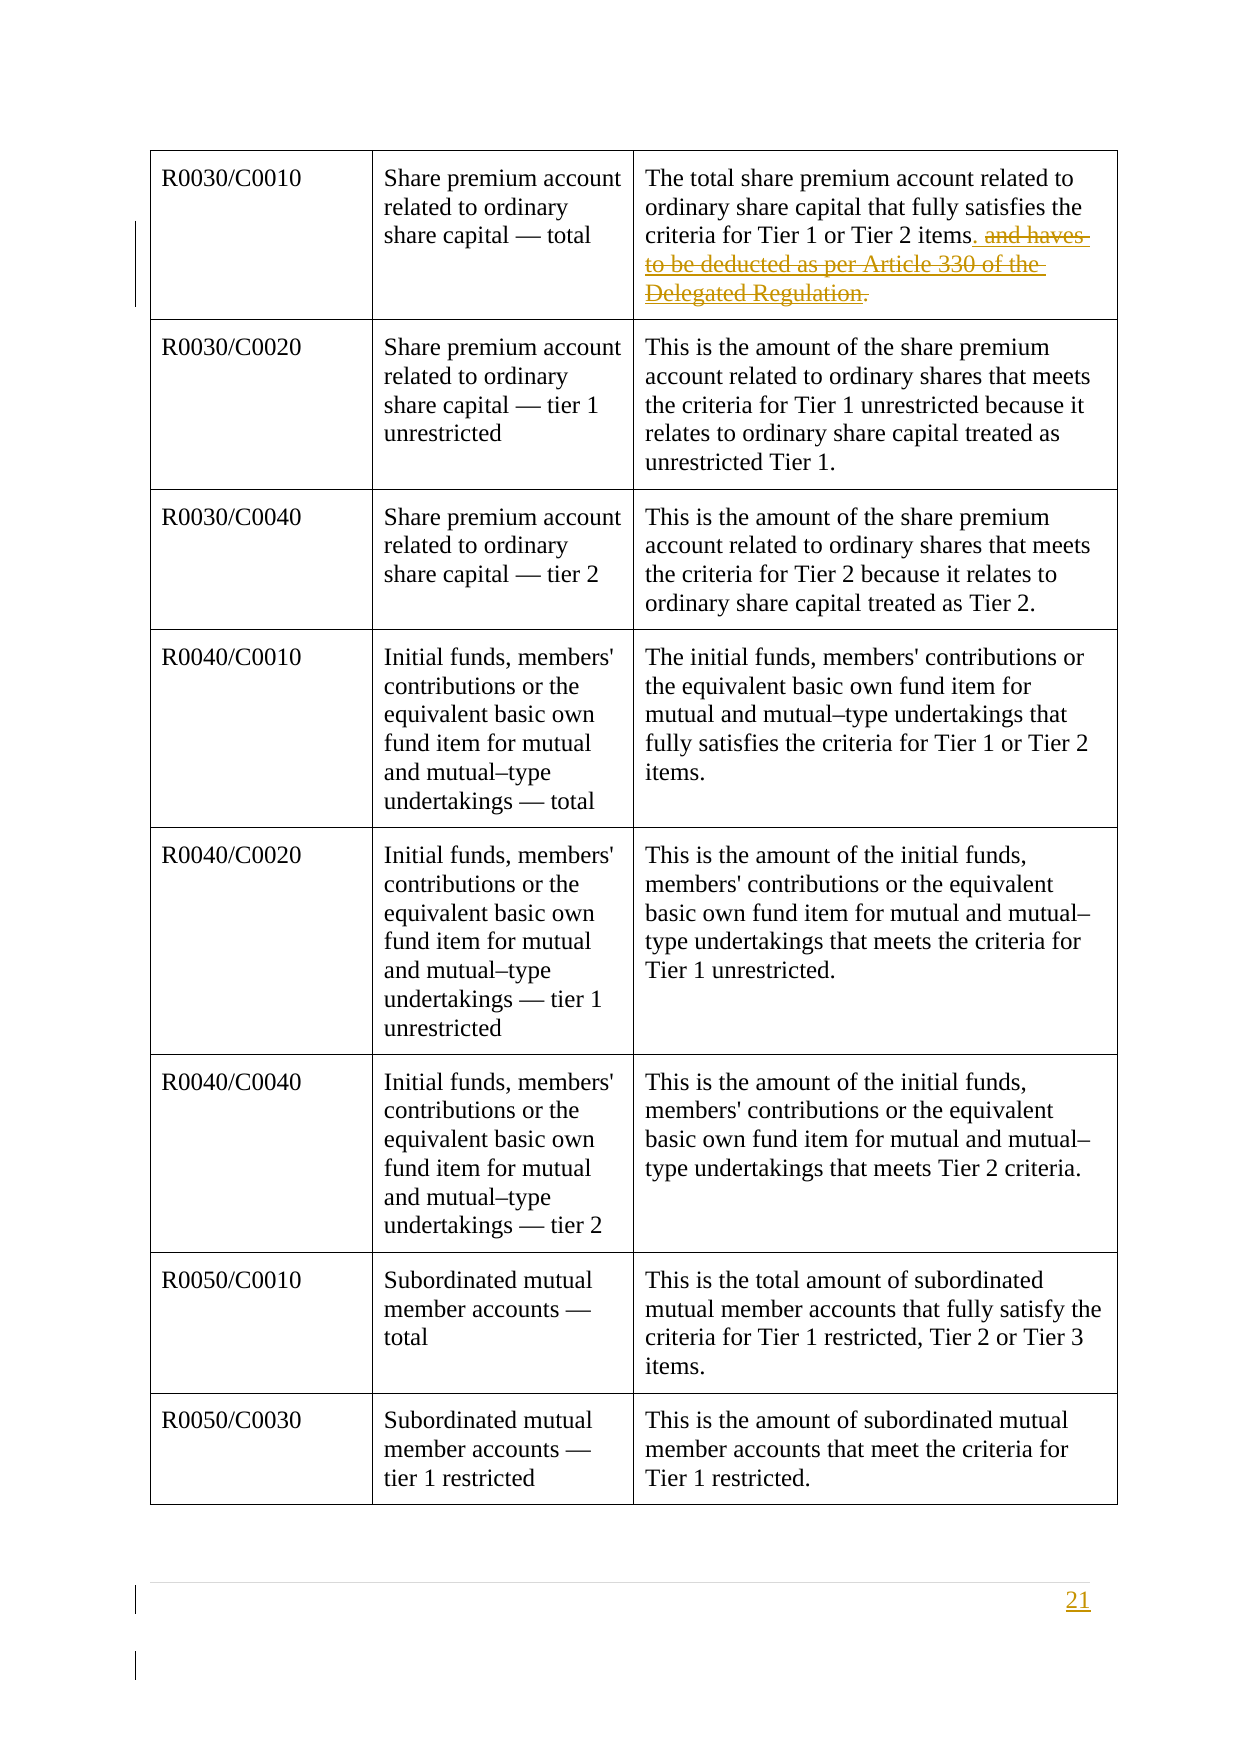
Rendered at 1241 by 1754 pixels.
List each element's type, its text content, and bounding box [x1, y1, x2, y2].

table_cell R0040/C0020 [151, 828, 372, 1054]
table_cell This is the amount of the share premium account related to ordinary shares that meets the criteria for Tier 2 because it relates to ordinary share capital treated as Tier 2. [634, 490, 1117, 629]
table_cell Share premium account related to ordinary share capital — tier 1 unrestricted [373, 320, 633, 488]
table_cell This is the amount of the share premium account related to ordinary shares that meets the criteria for Tier 1 unrestricted because it relates to ordinary share capital treated as unrestricted Tier 1. [634, 320, 1117, 488]
table_cell Subordinated mutual member accounts — total [373, 1253, 633, 1392]
table_cell Subordinated mutual member accounts — tier 1 restricted [373, 1394, 633, 1504]
table_cell R0040/C0040 [151, 1055, 372, 1252]
table_cell R0030/C0010 [151, 151, 372, 319]
table_cell R0030/C0020 [151, 320, 372, 488]
table_cell The total share premium account related to ordinary share capital that fully satisfies the criteria for Tier 1 or Tier 2 items [634, 151, 1117, 319]
table_cell The initial funds, members' contributions or the equivalent basic own fund item for mutual and mutual–type undertakings that fully satisfies the criteria for Tier 1 or Tier 2 items. [634, 630, 1117, 827]
table_cell R0040/C0010 [151, 630, 372, 827]
table_cell Share premium account related to ordinary share capital — total [373, 151, 633, 319]
table_cell This is the amount of the initial funds, members' contributions or the equivalent basic own fund item for mutual and mutual–type undertakings that meets the criteria for Tier 1 unrestricted. [634, 828, 1117, 1054]
table_cell This is the amount of the initial funds, members' contributions or the equivalent basic own fund item for mutual and mutual–type undertakings that meets Tier 2 criteria. [634, 1055, 1117, 1252]
table_cell Initial funds, members' contributions or the equivalent basic own fund item for mutual and mutual–type undertakings — total [373, 630, 633, 827]
table_cell R0050/C0030 [151, 1394, 372, 1504]
table_cell Initial funds, members' contributions or the equivalent basic own fund item for mutual and mutual–type undertakings — tier 1 unrestricted [373, 828, 633, 1054]
table_cell R0030/C0040 [151, 490, 372, 629]
table_cell This is the total amount of subordinated mutual member accounts that fully satisfy the criteria for Tier 1 restricted, Tier 2 or Tier 3 items. [634, 1253, 1117, 1392]
table_cell R0050/C0010 [151, 1253, 372, 1392]
table_cell This is the amount of subordinated mutual member accounts that meet the criteria for Tier 1 restricted. [634, 1394, 1117, 1504]
table_cell Initial funds, members' contributions or the equivalent basic own fund item for mutual and mutual–type undertakings — tier 2 [373, 1055, 633, 1252]
table_cell Share premium account related to ordinary share capital — tier 2 [373, 490, 633, 629]
